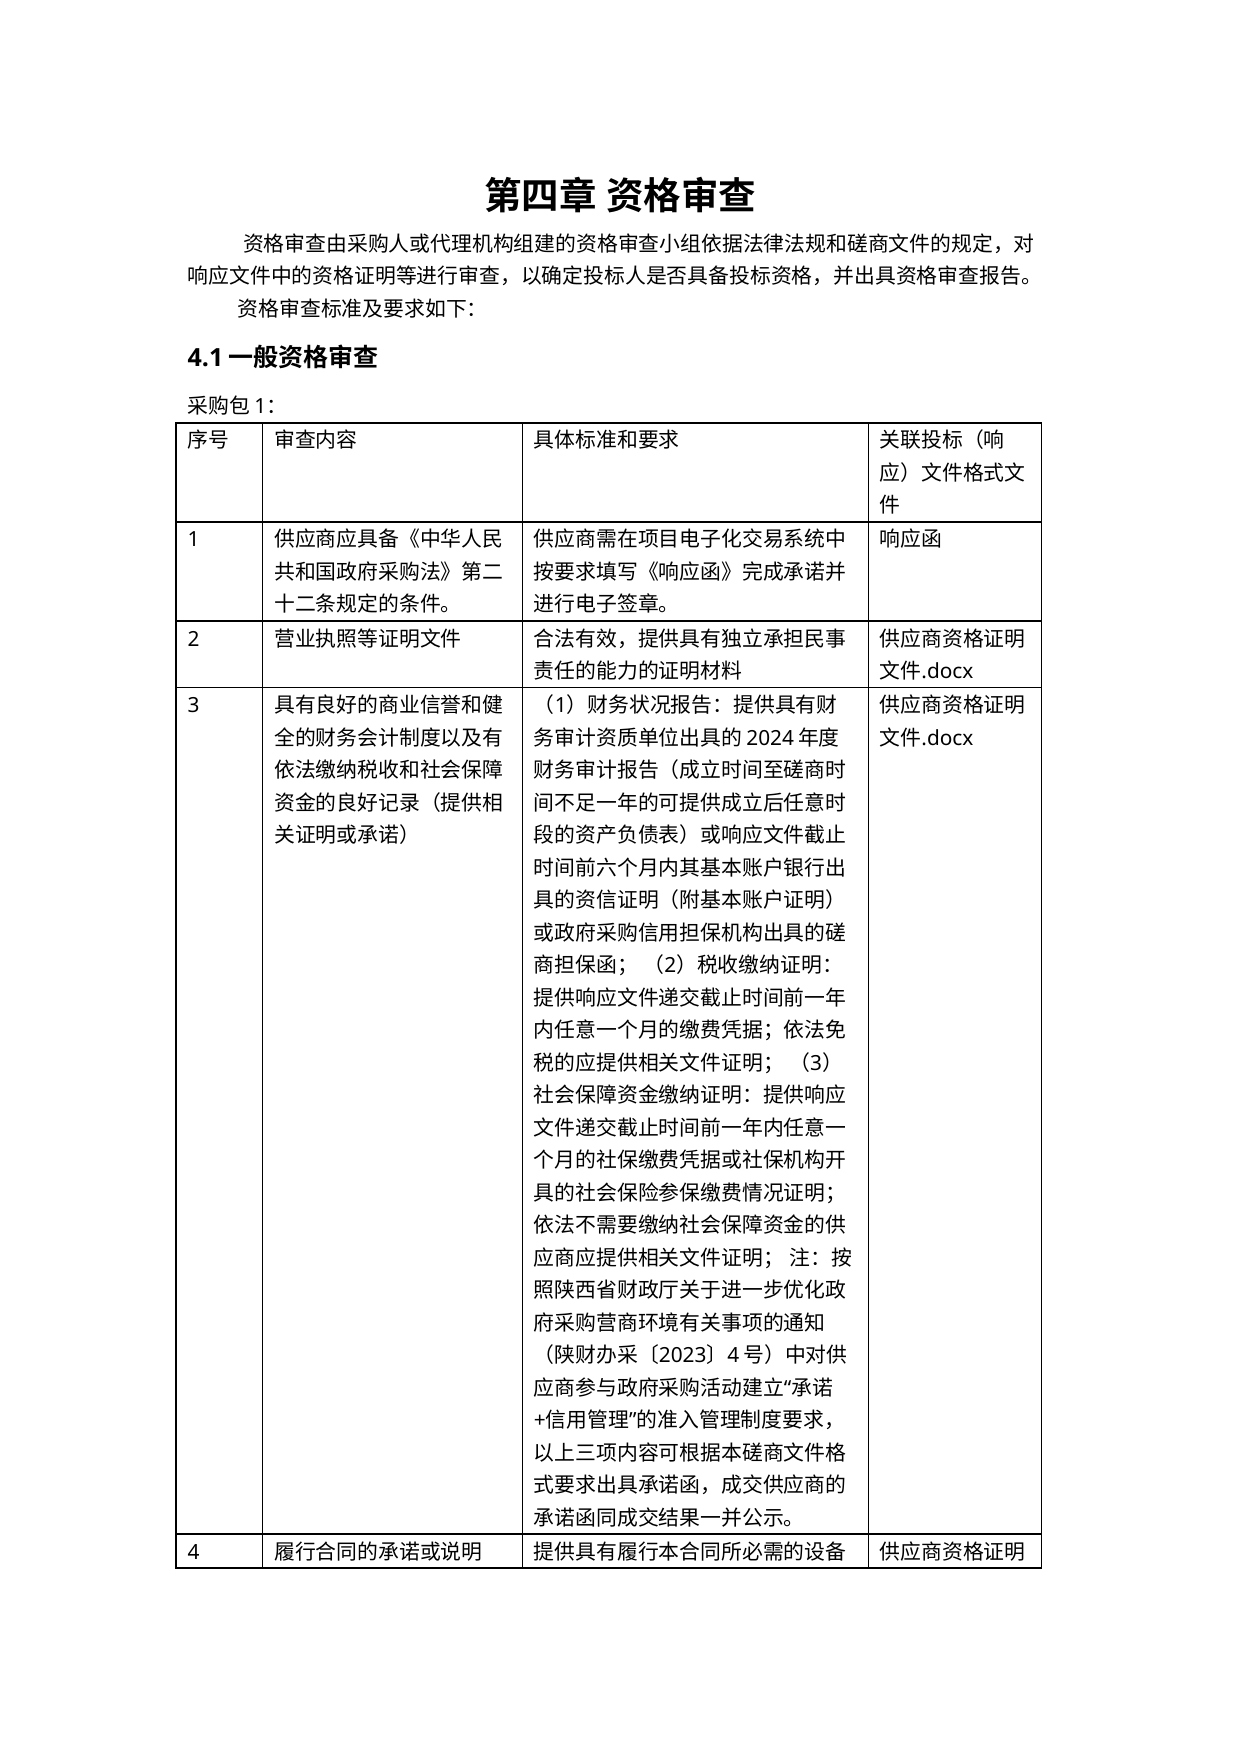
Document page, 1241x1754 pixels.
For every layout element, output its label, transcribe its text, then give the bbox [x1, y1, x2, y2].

text 资格审查由采购人或代理机构组建的资格审查小组依据法律法规和磋商文件的规定，对响应文件中的资格证明等进行审查，以确定投标人是否具备投标资格，并出具资格审查报告。 [187, 227, 1053, 292]
table_cell 1 [177, 523, 262, 620]
table_cell 合法有效，提供具有独立承担民事责任的能力的证明材料 [523, 622, 868, 687]
text 资格审查标准及要求如下： [187, 292, 1053, 324]
text 第四章 资格审查 [187, 162, 1053, 227]
table_cell 供应商资格证明文件.docx [869, 622, 1041, 687]
table_cell 2 [177, 622, 262, 687]
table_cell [523, 1535, 868, 1567]
text 采购包1： [187, 389, 1053, 422]
table_cell 3 [177, 688, 262, 1533]
table_header 序号 [177, 424, 262, 521]
table_cell 供应商需在项目电子化交易系统中按要求填写《响应函》完成承诺并进行电子签章。 [523, 523, 868, 620]
table_cell 4 [177, 1535, 262, 1567]
table_cell 履行合同的承诺或说明 [263, 1535, 522, 1567]
table_cell 营业执照等证明文件 [263, 622, 522, 687]
table_cell 供应商应具备《中华人民共和国政府采购法》第二十二条规定的条件。 [263, 523, 522, 620]
table_cell 供应商资格证明文件.docx [869, 1535, 1041, 1567]
table_header 审查内容 [263, 424, 522, 521]
table_header 关联投标（响应）文件格式文件 [869, 424, 1041, 521]
text 4.1一般资格审查 [187, 324, 1053, 389]
table_cell （1）财务状况报告：提供具有财务审计资质单位出具的2024年度财务审计报告（成立时间至磋商时间不足一年的可提供成立后任意时段的资产负债表）或响应文件截止时间前六个月内其基本账户银行出具的资信证明（附基本账户证明）或政府采购信用担保机构出具的磋商担保函； （2）税收缴纳证明：提供响应文件递交截止时间前一年内任意一个月的缴费凭据；依法免税的应提供相关文件证明； （3）社会保障资金缴纳证明：提供响应文件递交截止时间前一年内任意一个月的社保缴费凭据或社保机构开具的社会保险参保缴费情况证明；依法不需要缴纳社会保障资金的供应商应提供相关文件证明； 注：按照陕西省财政厅关于进一步优化政府采购营商环境有关事项的通知（陕财办采〔2023〕4号）中对供应商参与政府采购活动建立“承诺+信用管理”的准入管理制度要求，以上三项内容可根据本磋商文件格式要求出具承诺函，成交供应商的承诺函同成交结果一并公示。 [523, 688, 868, 1533]
table_cell 具有良好的商业信誉和健全的财务会计制度以及有依法缴纳税收和社会保障资金的良好记录（提供相关证明或承诺） [263, 688, 522, 1533]
table_cell 供应商资格证明文件.docx [869, 688, 1041, 1533]
table_cell 响应函 [869, 523, 1041, 620]
table_header 具体标准和要求 [523, 424, 868, 521]
